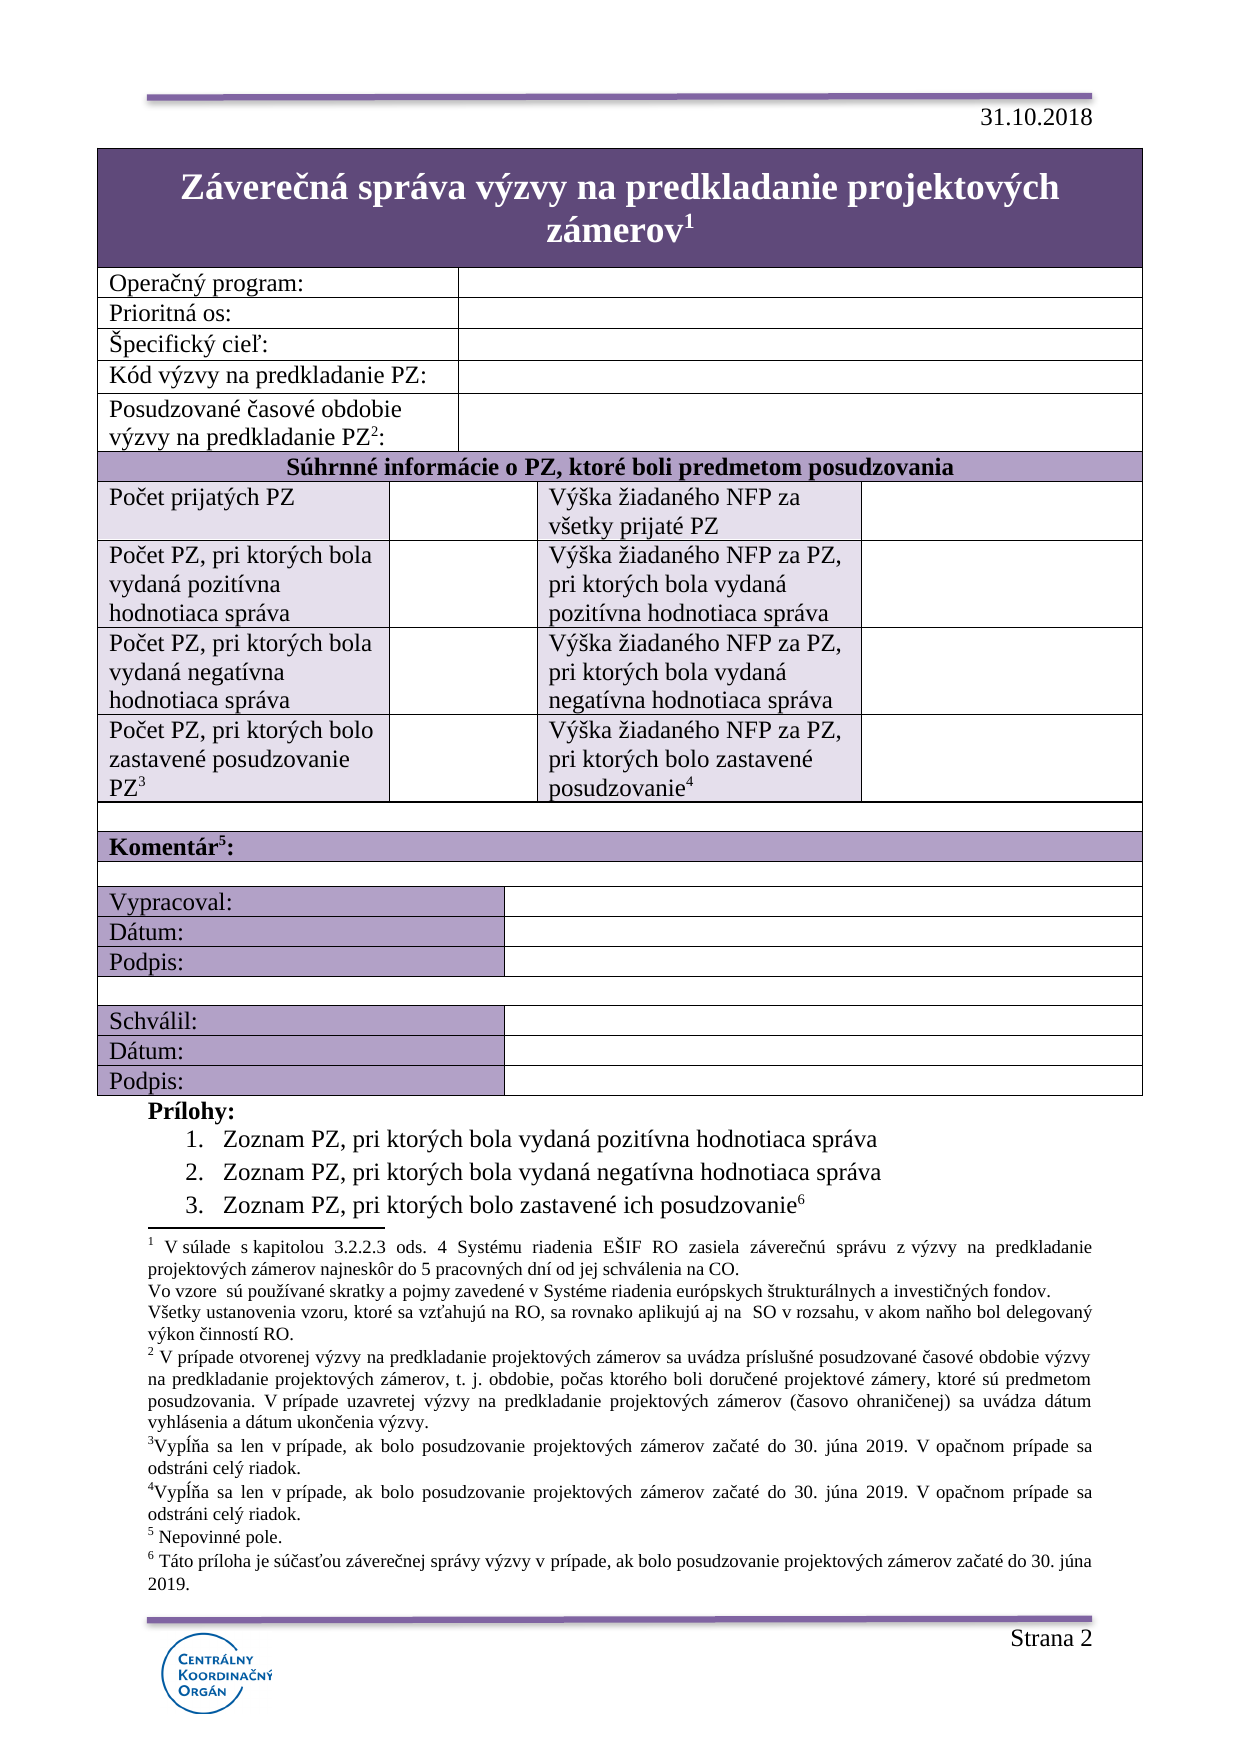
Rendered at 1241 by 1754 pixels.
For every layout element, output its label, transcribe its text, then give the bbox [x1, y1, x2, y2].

table_cell [505, 947, 1142, 976]
table_cell [98, 803, 1142, 831]
table_cell [390, 541, 537, 627]
table_cell Podpis: [98, 1066, 504, 1095]
table_cell [390, 482, 537, 539]
table_cell [505, 1066, 1142, 1095]
table_cell [862, 628, 1142, 714]
table_cell Operačný program: [98, 268, 458, 297]
table_cell [98, 862, 1142, 886]
table_cell Počet PZ, pri ktorých bola vydaná negatívna hodnotiaca správa [98, 628, 389, 714]
table_cell [862, 715, 1142, 801]
table_cell Počet PZ, pri ktorých bolo zastavené posudzovanie PZ [98, 715, 389, 801]
text Prílohy: [148, 1096, 1093, 1124]
table_cell [862, 482, 1142, 539]
table_cell Výška žiadaného NFP za všetky prijaté PZ [538, 482, 861, 539]
table_cell Výška žiadaného NFP za PZ, pri ktorých bolo zastavené posudzovanie [538, 715, 861, 801]
table_cell Dátum: [98, 917, 504, 946]
table_cell Súhrnné informácie o PZ, ktoré boli predmetom posudzovania [98, 452, 1142, 481]
table_cell [390, 628, 537, 714]
table_cell Vypracoval: [98, 887, 504, 916]
table_cell Výška žiadaného NFP za PZ, pri ktorých bola vydaná negatívna hodnotiaca správa [538, 628, 861, 714]
table_cell [505, 917, 1142, 946]
table_cell [459, 329, 1142, 359]
table_cell Komentár: [98, 832, 1142, 861]
table_cell Dátum: [98, 1036, 504, 1065]
table_cell Schválil: [98, 1006, 504, 1035]
table_cell Posudzované časové obdobie výzvy na predkladanie PZ: [98, 394, 458, 451]
table_cell Počet PZ, pri ktorých bola vydaná pozitívna hodnotiaca správa [98, 541, 389, 627]
table_cell [459, 268, 1142, 297]
list Zoznam PZ, pri ktorých bola vydaná pozitívna hodnotiaca správa [185, 1124, 1093, 1153]
table_cell Počet prijatých PZ [98, 482, 389, 539]
table_cell [459, 361, 1142, 393]
table_cell Špecifický cieľ: [98, 329, 458, 359]
table_cell [98, 977, 1142, 1005]
table_cell Kód výzvy na predkladanie PZ: [98, 361, 458, 393]
table_cell [459, 394, 1142, 451]
table_cell [459, 298, 1142, 328]
table_cell [505, 1036, 1142, 1065]
list Zoznam PZ, pri ktorých bolo zastavené ich posudzovanie [185, 1191, 1093, 1219]
picture [159, 1631, 272, 1713]
table_cell Výška žiadaného NFP za PZ, pri ktorých bola vydaná pozitívna hodnotiaca správa [538, 541, 861, 627]
table_cell Prioritná os: [98, 298, 458, 328]
table_cell [505, 1006, 1142, 1035]
list Zoznam PZ, pri ktorých bola vydaná negatívna hodnotiaca správa [185, 1157, 1093, 1186]
table_header Záverečná správa výzvy na predkladanie projektových zámerov [98, 149, 1142, 267]
table_cell [390, 715, 537, 801]
table_cell Podpis: [98, 947, 504, 976]
table_cell [862, 541, 1142, 627]
table_cell [505, 887, 1142, 916]
